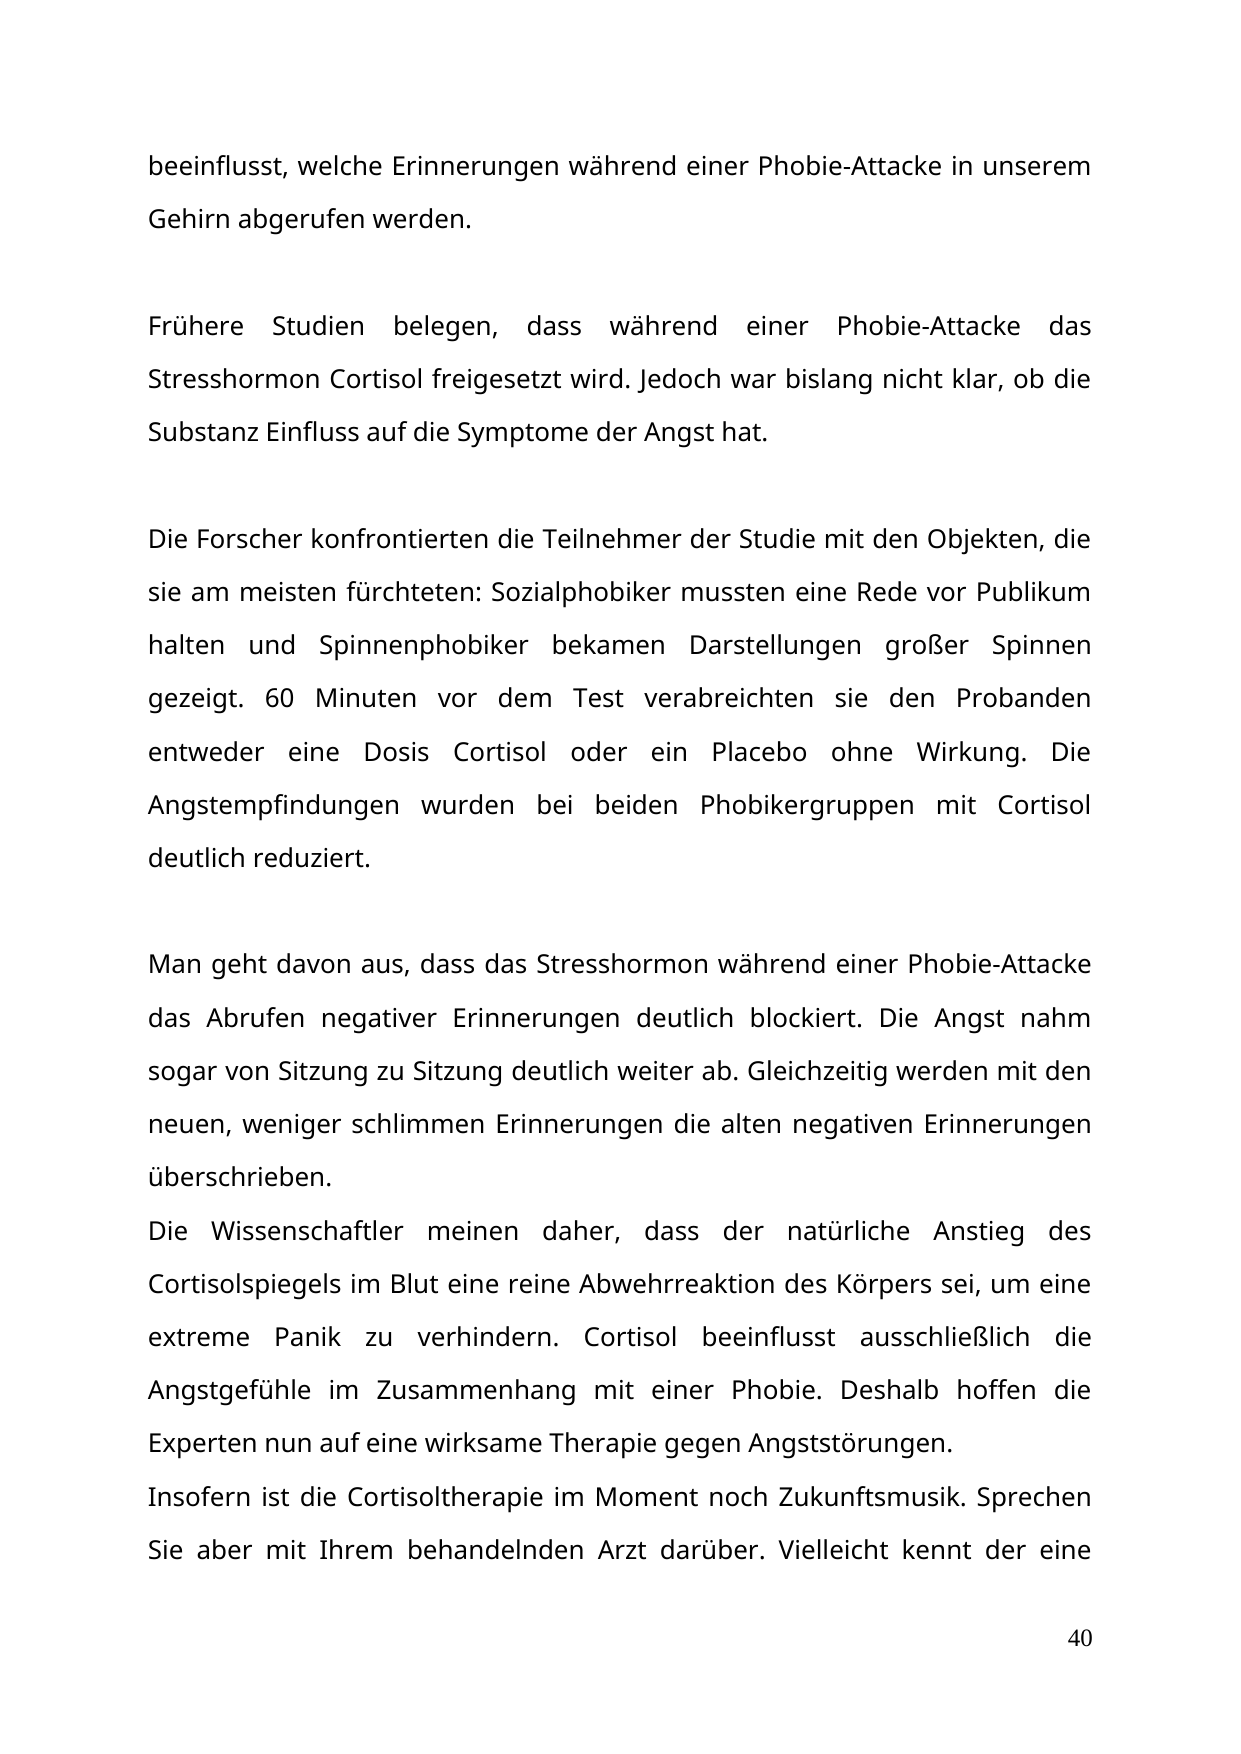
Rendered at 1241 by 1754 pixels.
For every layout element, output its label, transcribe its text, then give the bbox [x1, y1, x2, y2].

text Man geht davon aus, dass das Stresshormon während einer Phobie-Attacke das Abrufen negativer Erinnerungen deutlich blockiert. Die Angst nahm sogar von Sitzung zu Sitzung deutlich weiter ab. Gleichzeitig werden mit den neuen, weniger schlimmen Erinnerungen die alten negativen Erinnerungen überschrieben. [148, 946, 1093, 1194]
text Die Wissenschaftler meinen daher, dass der natürliche Anstieg des Cortisolspiegels im Blut eine reine Abwehrreaktion des Körpers sei, um eine extreme Panik zu verhindern. Cortisol beeinflusst ausschließlich die Angstgefühle im Zusammenhang mit einer Phobie. Deshalb hoffen die Experten nun auf eine wirksame Therapie gegen Angststörungen. [148, 1212, 1093, 1461]
text Frühere Studien belegen, dass während einer Phobie-Attacke das Stresshormon Cortisol freigesetzt wird. Jedoch war bislang nicht klar, ob die Substanz Einfluss auf die Symptome der Angst hat. [148, 307, 1093, 449]
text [148, 1478, 1093, 1567]
text Die Forscher konfrontierten die Teilnehmer der Studie mit den Objekten, die sie am meisten fürchteten: Sozialphobiker mussten eine Rede vor Publikum halten und Spinnenphobiker bekamen Darstellungen großer Spinnen gezeigt. 60 Minuten vor dem Test verabreichten sie den Probanden entweder eine Dosis Cortisol oder ein Placebo ohne Wirkung. Die Angstempfindungen wurden bei beiden Phobikergruppen mit Cortisol deutlich reduziert. [148, 520, 1093, 875]
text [148, 148, 1093, 236]
